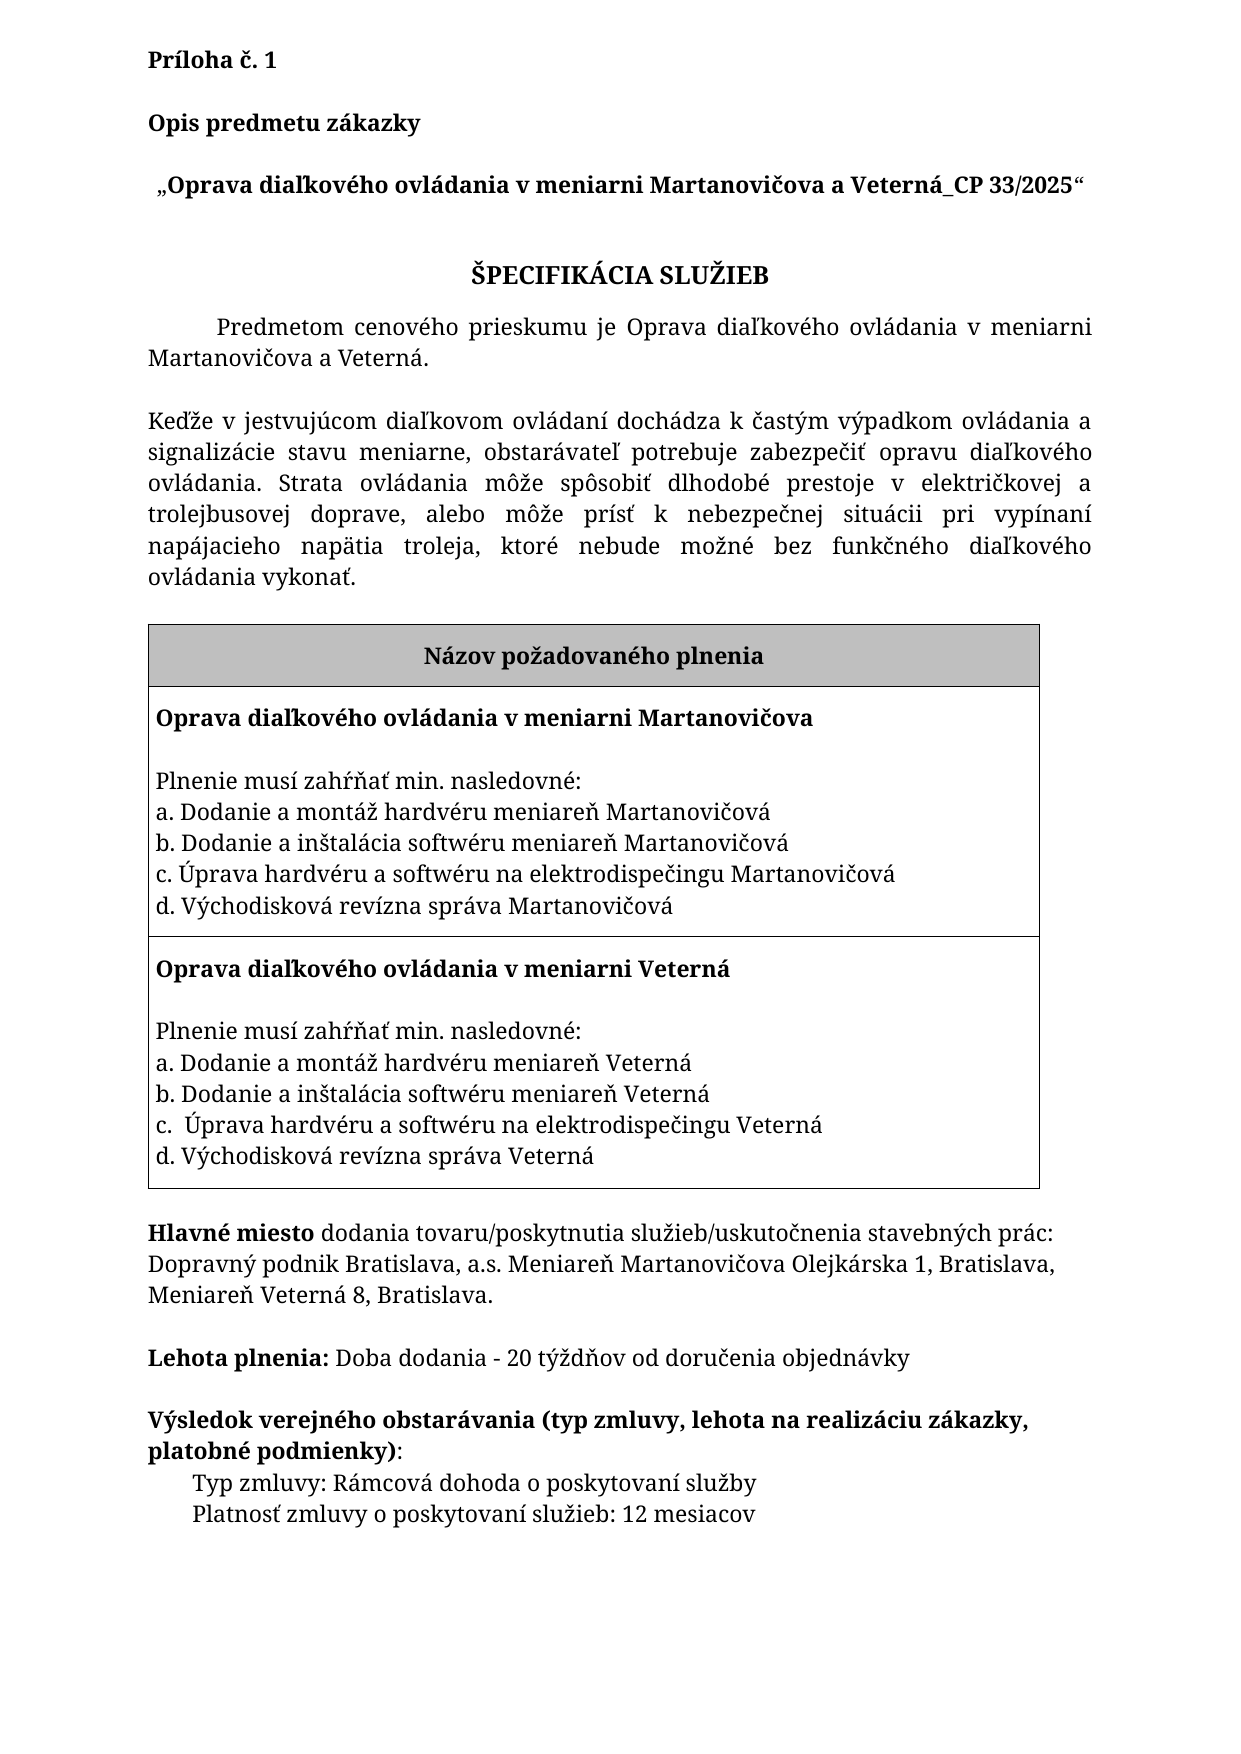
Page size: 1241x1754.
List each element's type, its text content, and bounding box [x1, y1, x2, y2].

text Lehota plnenia: Doba dodania - 20 týždňov od doručenia objednávky [148, 1342, 1093, 1373]
text Predmetom cenového prieskumu je Oprava diaľkového ovládania v meniarni Martanovičova a Veterná. [148, 311, 1093, 373]
text Výsledok verejného obstarávania (typ zmluvy, lehota na realizáciu zákazky, platobné podmienky): [148, 1404, 1093, 1467]
table_cell Oprava diaľkového ovládania v meniarni Veterná Plnenie musí zahŕňať min. nasledovné: a. Dodanie a montáž hardvéru meniareň Veterná b. Dodanie a inštalácia softwéru meniareň Veterná c. Úprava hardvéru a softwéru na elektrodispečingu Veterná d. Východisková revízna správa Veterná [149, 937, 1039, 1187]
text Keďže v jestvujúcom diaľkovom ovládaní dochádza k častým výpadkom ovládania a signalizácie stavu meniarne, obstarávateľ potrebuje zabezpečiť opravu diaľkového ovládania. Strata ovládania môže spôsobiť dlhodobé prestoje v električkovej a trolejbusovej doprave, alebo môže prísť k nebezpečnej situácii pri vypínaní napájacieho napätia troleja, ktoré nebude možné bez funkčného diaľkového ovládania vykonať. [148, 405, 1093, 592]
text ŠPECIFIKÁCIA SLUŽIEB [148, 257, 1093, 292]
text Typ zmluvy: Rámcová dohoda o poskytovaní služby [148, 1467, 1093, 1498]
text Príloha č. 1 [148, 44, 1093, 76]
text Opis predmetu zákazky [148, 107, 1093, 138]
table_cell Oprava diaľkového ovládania v meniarni Martanovičova Plnenie musí zahŕňať min. nasledovné: a. Dodanie a montáž hardvéru meniareň Martanovičová b. Dodanie a inštalácia softwéru meniareň Martanovičová c. Úprava hardvéru a softwéru na elektrodispečingu Martanovičová d. Východisková revízna správa Martanovičová [149, 687, 1039, 936]
text „Oprava diaľkového ovládania v meniarni Martanovičova a Veterná_CP 33/2025“ [148, 169, 1093, 201]
text Platnosť zmluvy o poskytovaní služieb: 12 mesiacov [192, 1498, 1093, 1529]
text Hlavné miesto dodania tovaru/poskytnutia služieb/uskutočnenia stavebných prác: Dopravný podnik Bratislava, a.s. Meniareň Martanovičova Olejkárska 1, Bratislava, Meniareň Veterná 8, Bratislava. [148, 1217, 1093, 1310]
table_header Názov požadovaného plnenia [149, 625, 1039, 686]
